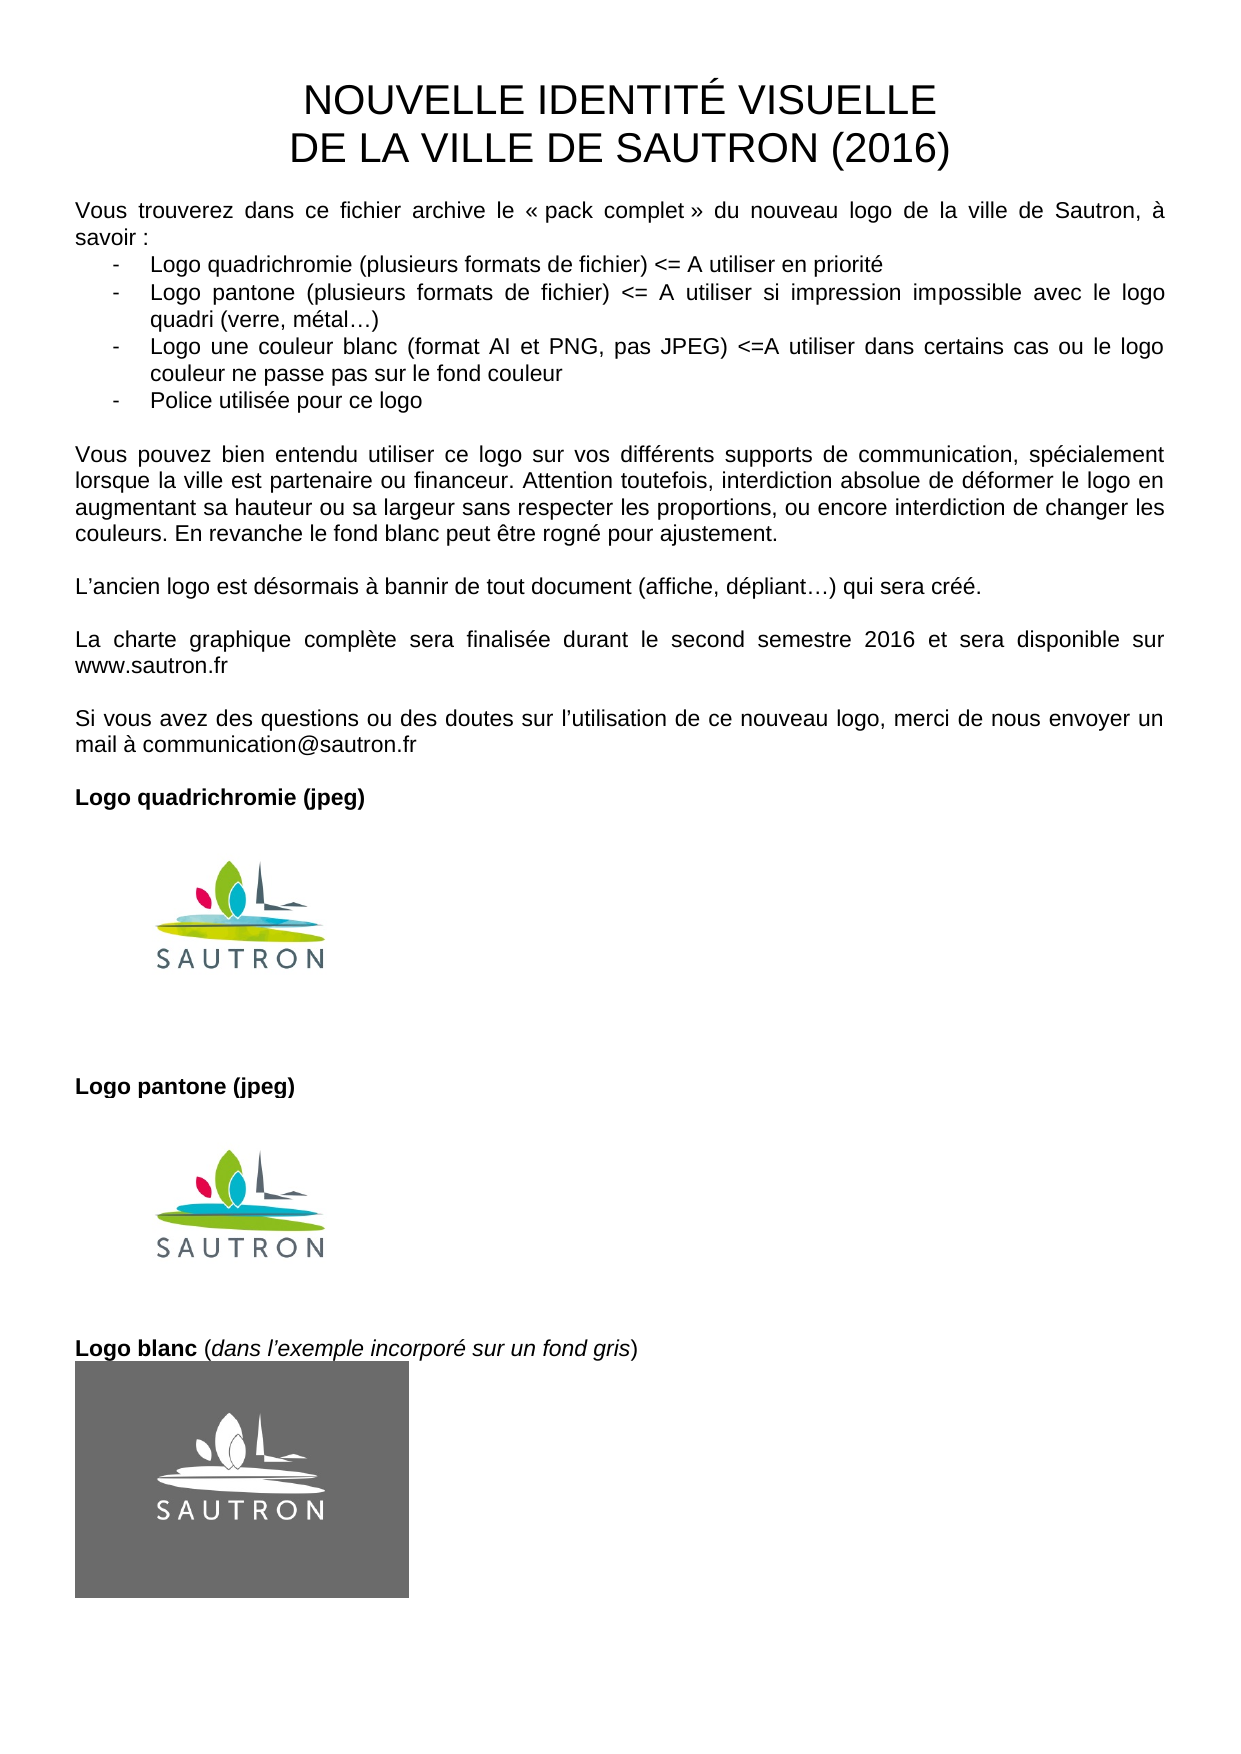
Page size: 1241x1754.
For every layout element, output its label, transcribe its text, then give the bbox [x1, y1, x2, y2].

picture [75, 1361, 409, 1598]
text Logo blanc (dans l’exemple incorporé sur un fond gris) [75, 1335, 1165, 1362]
text Logo quadrichromie (jpeg) [75, 784, 1165, 810]
text L’ancien logo est désormais à bannir de tout document (affiche, dépliant…) qui sera créé. [75, 573, 1165, 599]
list Logo pantone (plusieurs formats de fichier) <= A utiliser si impression impossible avec le logo quadri (verre, métal…) [112, 278, 1165, 332]
text La charte graphique complète sera finalisée durant le second semestre 2016 et sera disponible sur www.sautron.fr [75, 626, 1165, 678]
text NOUVELLE IDENTITÉ VISUELLE [75, 75, 1165, 123]
text Vous pouvez bien entendu utiliser ce logo sur vos différents supports de communication, spécialement lorsque la ville est partenaire ou financeur. Attention toutefois, interdiction absolue de déformer le logo en augmentant sa hauteur ou sa largeur sans respecter les proportions, ou encore interdiction de changer les couleurs. En revanche le fond blanc peut être rogné pour ajustement. [75, 441, 1165, 546]
picture [75, 810, 409, 1047]
list Police utilisée pour ce logo [112, 387, 1165, 415]
text Vous trouverez dans ce fichier archive le « pack complet » du nouveau logo de la ville de Sautron, à savoir : [75, 197, 1165, 250]
list Logo une couleur blanc (format AI et PNG, pas JPEG) <=A utiliser dans certains cas ou le logo couleur ne passe pas sur le fond couleur [112, 332, 1165, 387]
text DE LA VILLE DE SAUTRON (2016) [75, 123, 1165, 171]
picture [75, 1098, 409, 1336]
text Logo pantone (jpeg) [75, 1073, 1165, 1099]
text Si vous avez des questions ou des doutes sur l’utilisation de ce nouveau logo, merci de nous envoyer un mail à communication@sautron.fr [75, 704, 1165, 757]
list Logo quadrichromie (plusieurs formats de fichier) <= A utiliser en priorité [112, 250, 1165, 278]
